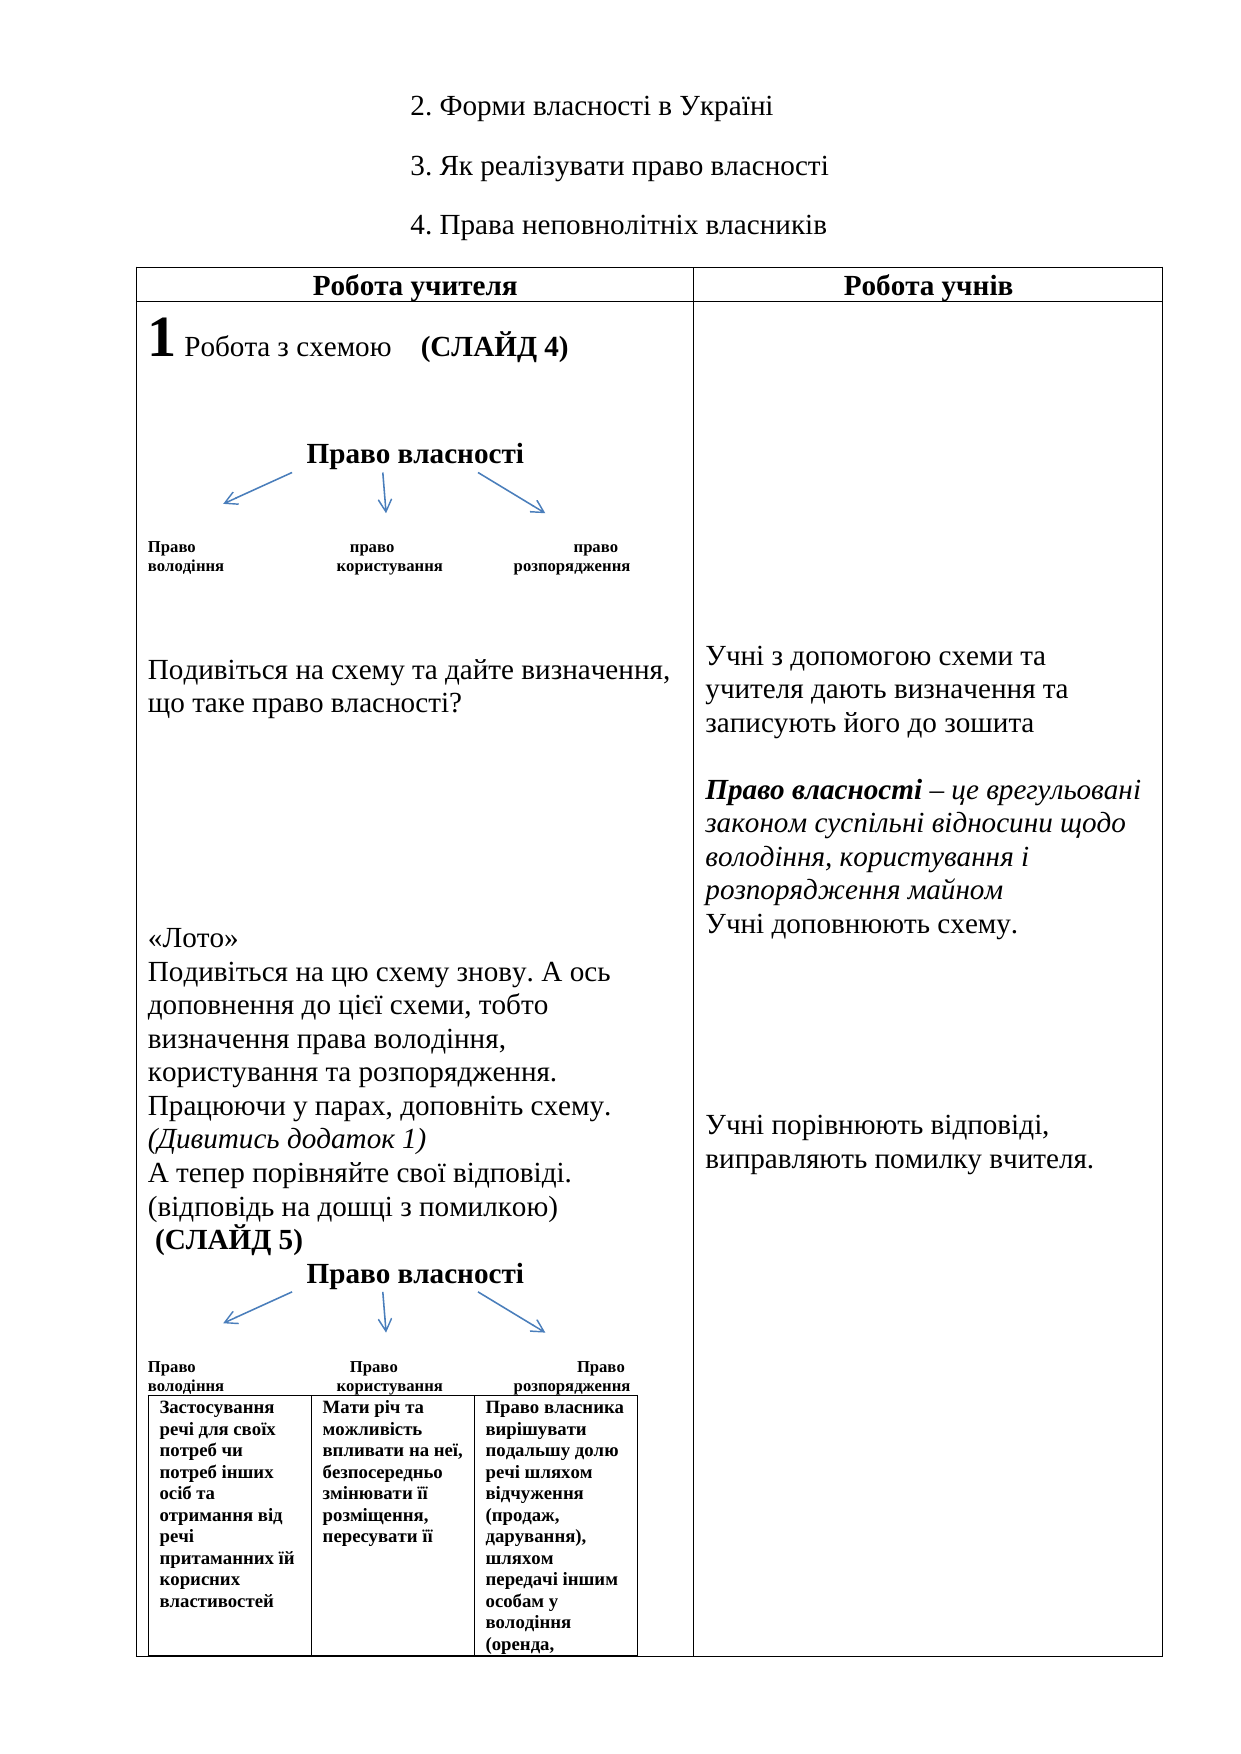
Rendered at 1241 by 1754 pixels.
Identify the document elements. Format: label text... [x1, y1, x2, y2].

text 4. Права неповнолітніх власників [148, 207, 1152, 241]
text 3. Як реалізувати право власності [148, 148, 1152, 181]
text 2. Форми власності в Україні [148, 88, 1152, 122]
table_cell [137, 302, 693, 1656]
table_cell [694, 302, 1162, 1656]
table_header Робота учнів [694, 268, 1162, 301]
table_header Робота учителя [137, 268, 693, 301]
